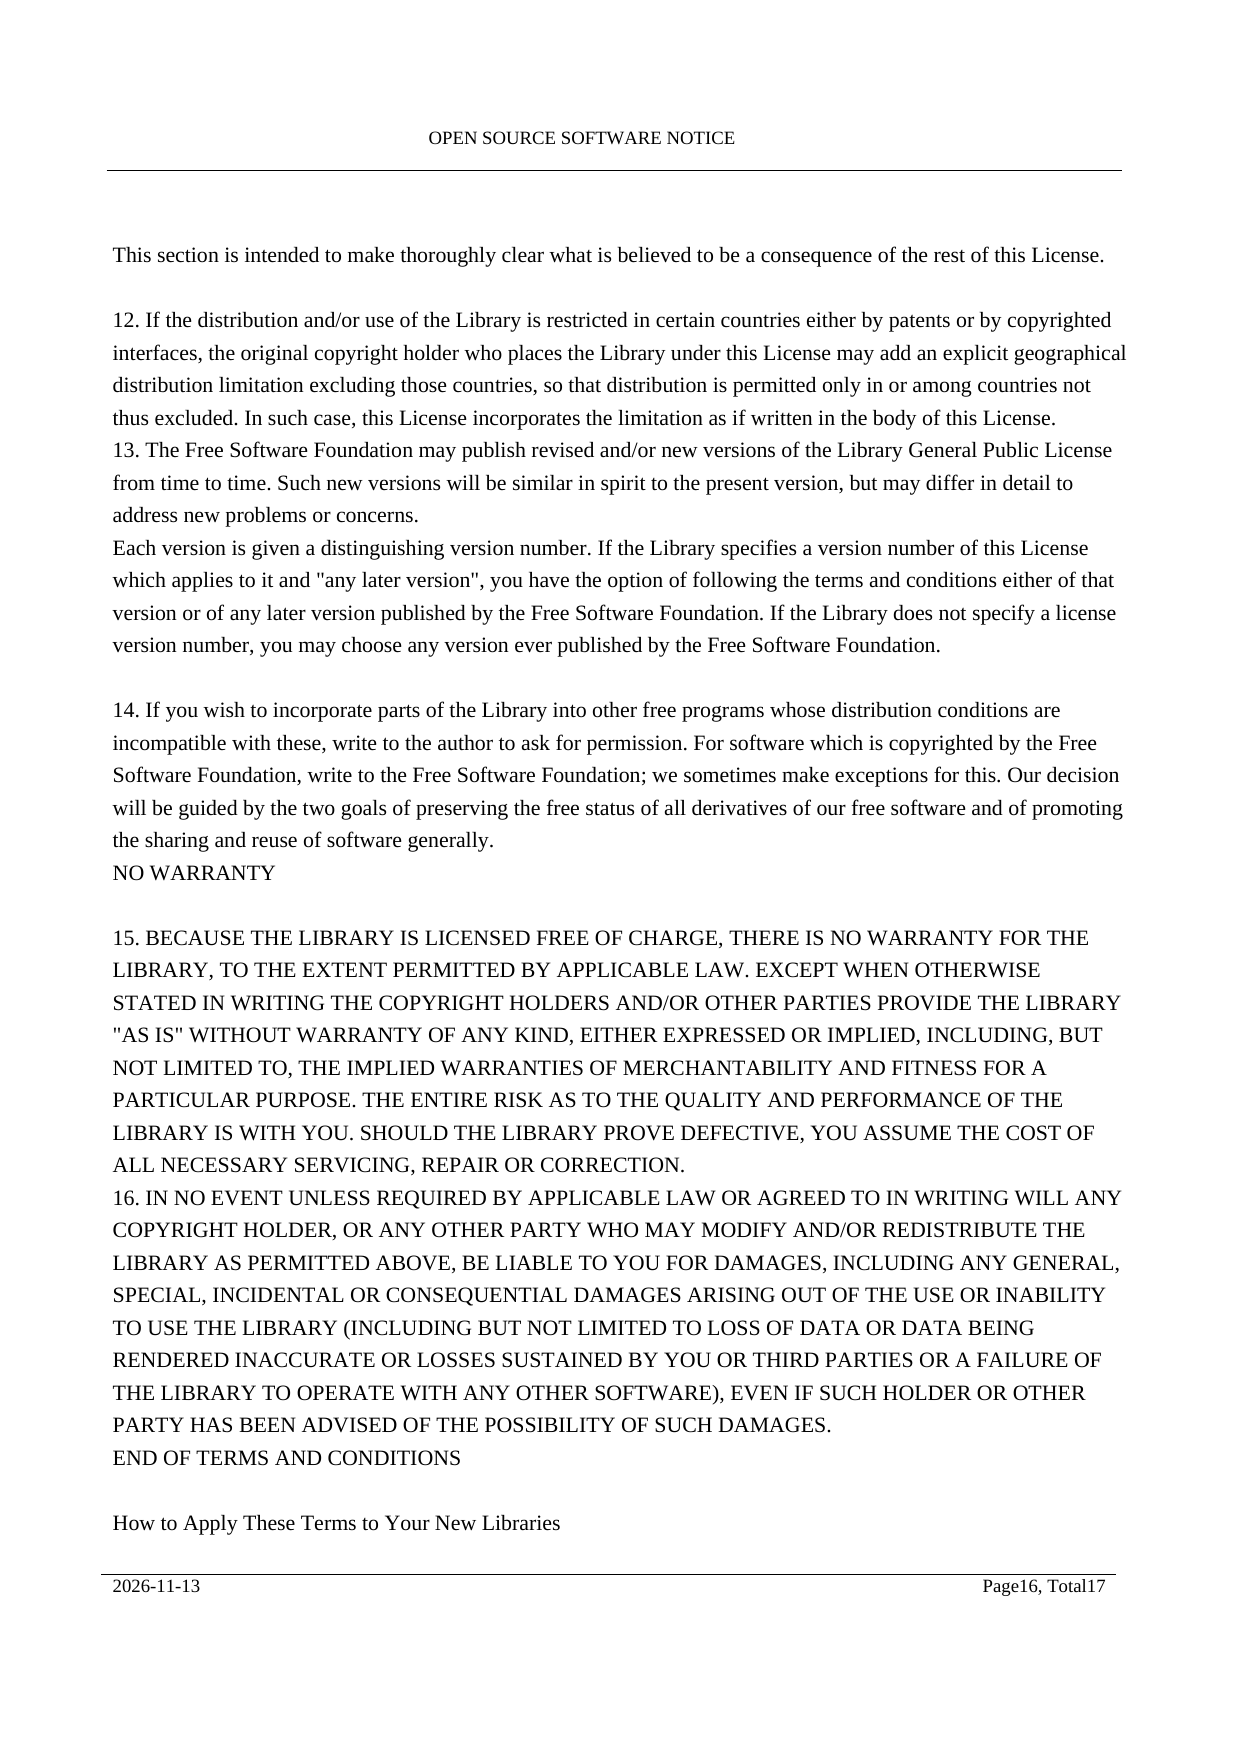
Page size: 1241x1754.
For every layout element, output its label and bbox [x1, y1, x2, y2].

text [112, 206, 1128, 1539]
